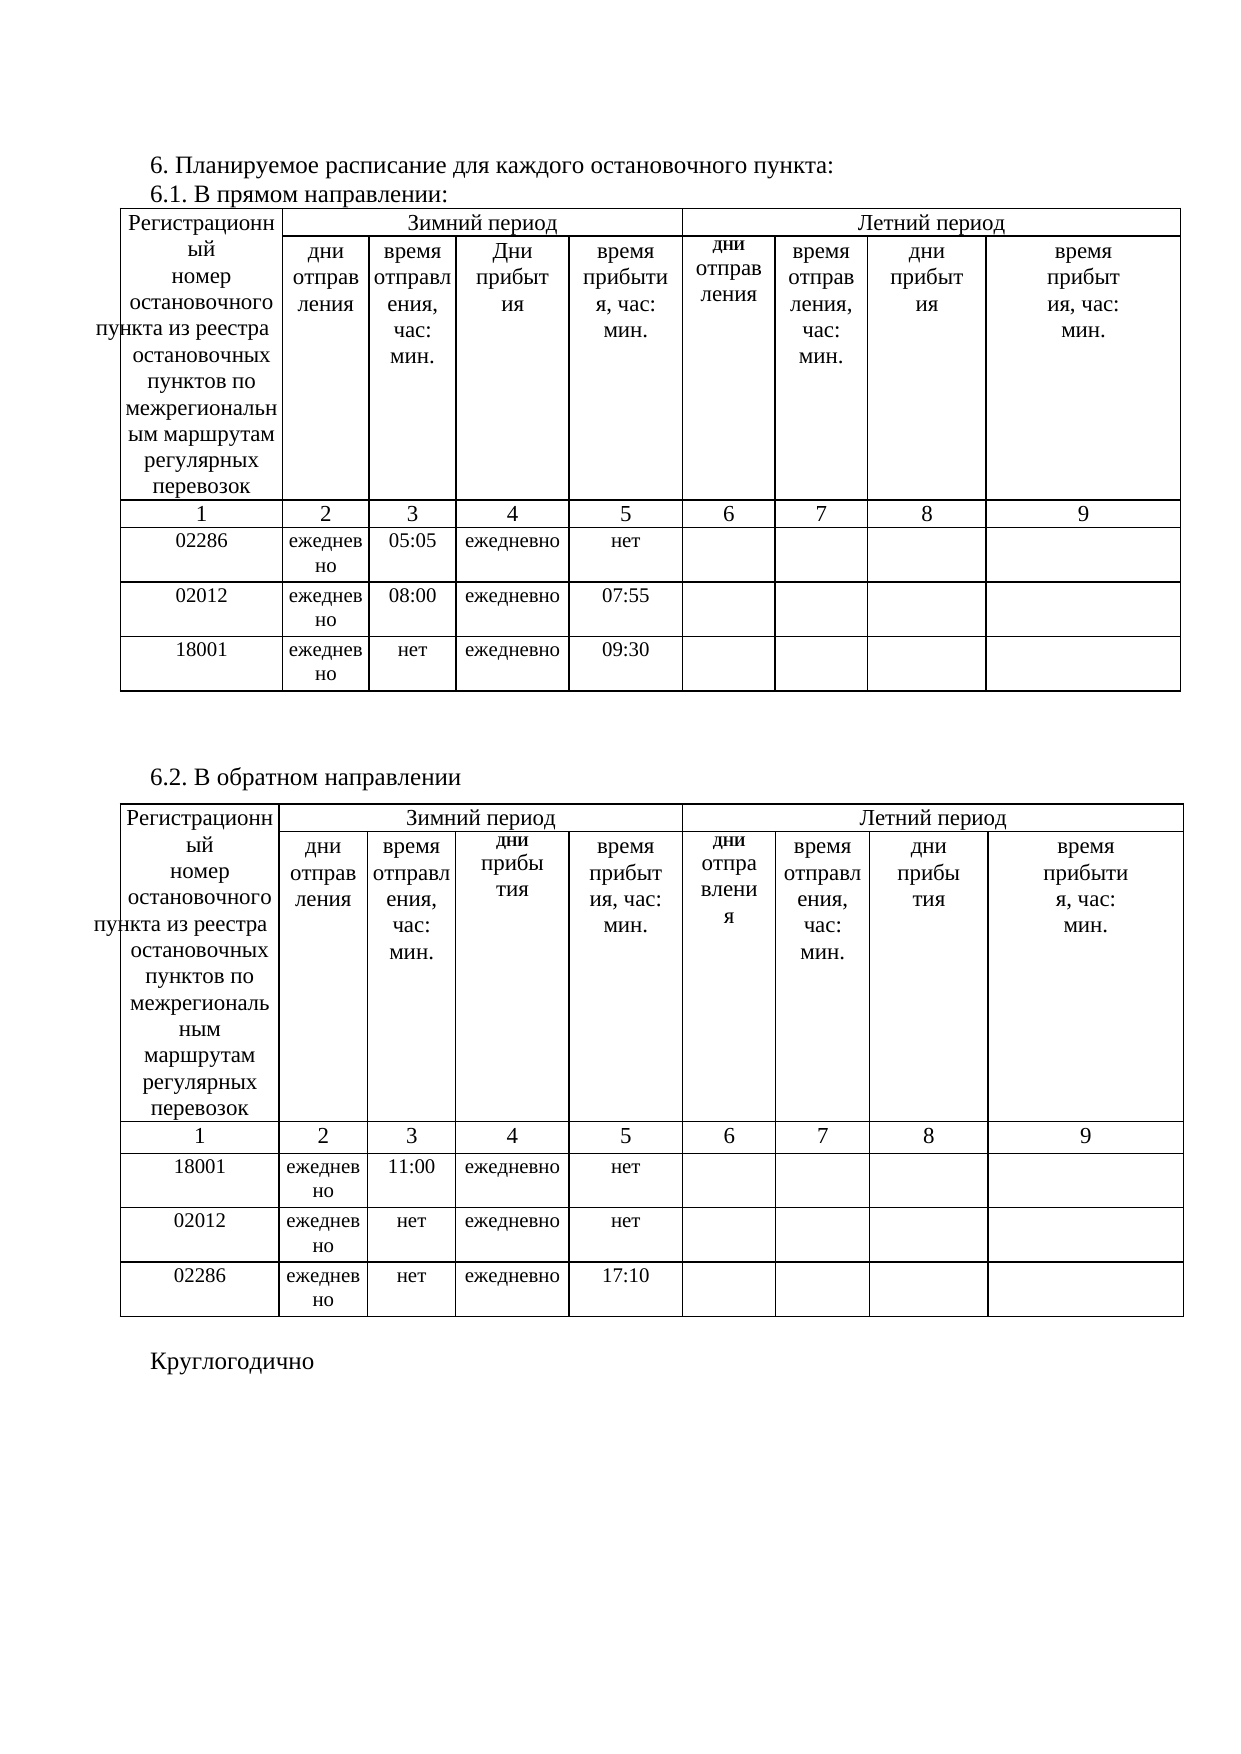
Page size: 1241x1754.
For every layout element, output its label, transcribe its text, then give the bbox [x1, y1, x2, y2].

table_cell 3 [368, 1122, 455, 1152]
table_cell [776, 1208, 869, 1261]
table_cell 1 [121, 1122, 278, 1152]
table_header Летний период [683, 805, 1183, 831]
table_cell [776, 1263, 869, 1316]
table_cell 7 [776, 501, 867, 527]
table_cell нет [570, 1154, 682, 1207]
table_cell дни отправ ления [283, 237, 368, 499]
table_cell [987, 583, 1180, 636]
table_cell [868, 637, 985, 690]
table_cell 09:30 [570, 637, 682, 690]
table_header Зимний период [280, 805, 682, 831]
table_cell 18001 [121, 637, 282, 690]
table_cell [870, 1263, 987, 1316]
table_cell ДНИ отпра влени я [683, 832, 775, 1121]
table_header Регистрационный номер остановочного пункта из реестра остановочных пунктов по межрегиональным маршрутам регулярных перевозок [121, 209, 282, 499]
table_cell 8 [868, 501, 985, 527]
table_cell время прибыт ия, час: мин. [987, 237, 1180, 499]
table_cell [987, 637, 1180, 690]
table_cell ежедневно [280, 1263, 367, 1316]
table_cell [683, 637, 774, 690]
table_cell 11:00 [368, 1154, 455, 1207]
table_cell нет [570, 528, 682, 581]
table_cell [987, 528, 1180, 581]
table_cell [989, 1263, 1183, 1316]
table_cell [776, 1154, 869, 1207]
table_cell нет [370, 637, 455, 690]
table_cell 2 [280, 1122, 367, 1152]
table_cell ежедневно [457, 528, 568, 581]
table_cell ежедневно [457, 583, 568, 636]
table_cell нет [368, 1263, 455, 1316]
table_cell [683, 1208, 775, 1261]
table_cell [776, 637, 867, 690]
table_cell ежедневно [456, 1154, 568, 1207]
table_cell [776, 583, 867, 636]
table_cell дни прибы тия [870, 832, 987, 1121]
table_cell 7 [776, 1122, 869, 1152]
table_header Зимний период [283, 209, 682, 235]
table_cell время прибыт ия, час: мин. [570, 832, 682, 1121]
table_cell 08:00 [370, 583, 455, 636]
table_cell нет [570, 1208, 682, 1261]
table_cell 18001 [121, 1154, 278, 1207]
table_cell 4 [456, 1122, 568, 1152]
table_cell [776, 528, 867, 581]
text 6. Планируемое расписание для каждого остановочного пункта: [150, 150, 1090, 179]
table_cell 6 [683, 501, 774, 527]
table_cell 4 [457, 501, 568, 527]
text 6.1. В прямом направлении: [150, 179, 1090, 207]
table_cell время отправл ения, час: мин. [368, 832, 455, 1121]
table_cell 05:05 [370, 528, 455, 581]
table_cell дни отправ ления [280, 832, 367, 1121]
table_cell [683, 1154, 775, 1207]
table_cell ежедневно [456, 1263, 568, 1316]
table_cell время прибыти я, час: мин. [570, 237, 682, 499]
table_cell Дни прибыт ия [457, 237, 568, 499]
table_cell ДНИ прибы тия [456, 832, 568, 1121]
table_cell ежедневно [283, 528, 368, 581]
table_cell 07:55 [570, 583, 682, 636]
table_cell ДНИ отправ ления [683, 237, 774, 499]
table_cell [683, 583, 774, 636]
table_cell время отправл ения, час: мин. [370, 237, 455, 499]
table_header Регистрационный номер остановочного пункта из реестра остановочных пунктов по межрегиональным маршрутам регулярных перевозок [121, 805, 278, 1121]
table_cell 02012 [121, 1208, 278, 1261]
table_cell 02286 [121, 528, 282, 581]
table_cell 02286 [121, 1263, 278, 1316]
table_cell 5 [570, 1122, 682, 1152]
table_cell 6 [683, 1122, 775, 1152]
table_cell 9 [987, 501, 1180, 527]
table_cell ежедневно [457, 637, 568, 690]
table_cell ежедневно [456, 1208, 568, 1261]
table_cell нет [368, 1208, 455, 1261]
table_cell 1 [121, 501, 282, 527]
table_cell ежедневно [280, 1208, 367, 1261]
table_cell [870, 1208, 987, 1261]
table_cell дни прибыт ия [868, 237, 985, 499]
text 6.2. В обратном направлении [150, 762, 1090, 790]
table_cell время отправл ения, час: мин. [776, 832, 869, 1121]
table_cell 17:10 [570, 1263, 682, 1316]
table_cell [683, 1263, 775, 1316]
table_cell [989, 1208, 1183, 1261]
table_cell 2 [283, 501, 368, 527]
table_cell время отправ ления, час: мин. [776, 237, 867, 499]
table_cell [989, 1154, 1183, 1207]
table_cell [868, 583, 985, 636]
table_cell ежедневно [283, 637, 368, 690]
table_cell 9 [989, 1122, 1183, 1152]
table_cell ежедневно [280, 1154, 367, 1207]
table_cell 8 [870, 1122, 987, 1152]
text Круглогодично [150, 1346, 1090, 1375]
table_header Летний период [683, 209, 1180, 235]
table_cell [868, 528, 985, 581]
table_cell 5 [570, 501, 682, 527]
table_cell [683, 528, 774, 581]
table_cell ежедневно [283, 583, 368, 636]
table_cell 3 [370, 501, 455, 527]
table_cell [870, 1154, 987, 1207]
table_cell время прибыти я, час: мин. [989, 832, 1183, 1121]
table_cell 02012 [121, 583, 282, 636]
